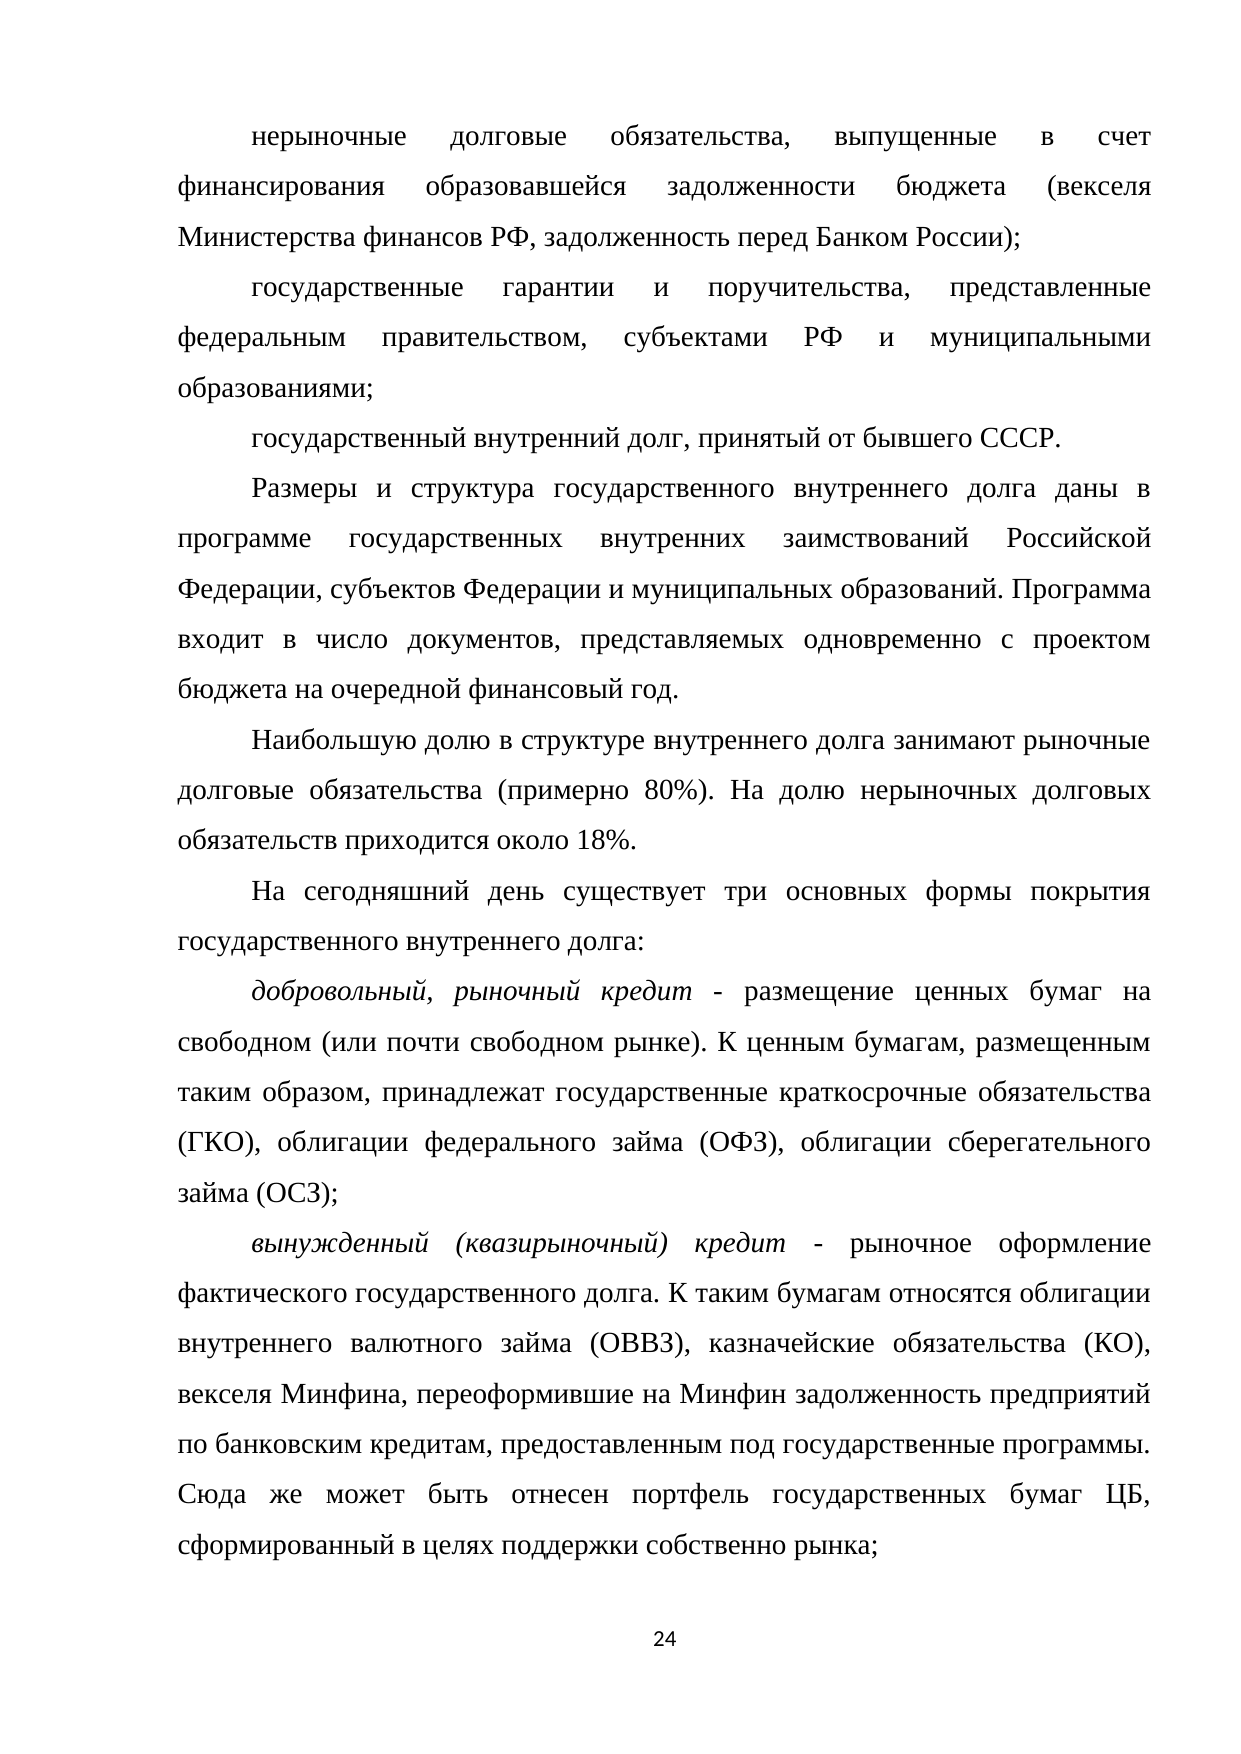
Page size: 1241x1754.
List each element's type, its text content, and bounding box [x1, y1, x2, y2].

text государственный внутренний долг, принятый от бывшего СССР. [177, 420, 1152, 453]
text На сегодняшний день существует три основных формы покрытия государственного внутреннего долга: [177, 873, 1152, 957]
text нерыночные долговые обязательства, выпущенные в счет финансирования образовавшейся задолженности бюджета (векселя Министерства финансов РФ, задолженность перед Банком России); [177, 118, 1152, 252]
text Размеры и структура государственного внутреннего долга даны в программе государственных внутренних заимствований Российской Федерации, субъектов Федерации и муниципальных образований. Программа входит в число документов, представляемых одновременно с проектом бюджета на очередной финансовый год. [177, 470, 1152, 705]
text Наибольшую долю в структуре внутреннего долга занимают рыночные долговые обязательства (примерно 80%). На долю нерыночных долговых обязательств приходится около 18%. [177, 722, 1152, 856]
text вынужденный (квазирыночный) кредит - рыночное оформление фактического государственного долга. К таким бумагам относятся облигации внутреннего валютного займа (ОВВЗ), казначейские обязательства (КО), векселя Минфина, переоформившие на Минфин задолженность предприятий по банковским кредитам, предоставленным под государственные программы. Сюда же может быть отнесен портфель государственных бумаг ЦБ, сформированный в целях поддержки собственно рынка; [177, 1225, 1152, 1560]
text добровольный, рыночный кредит - размещение ценных бумаг на свободном (или почти свободном рынке). К ценным бумагам, размещенным таким образом, принадлежат государственные краткосрочные обязательства (ГКО), облигации федерального займа (ОФЗ), облигации сберегательного займа (ОСЗ); [177, 973, 1152, 1208]
text государственные гарантии и поручительства, представленные федеральным правительством, субъектами РФ и муниципальными образованиями; [177, 269, 1152, 403]
